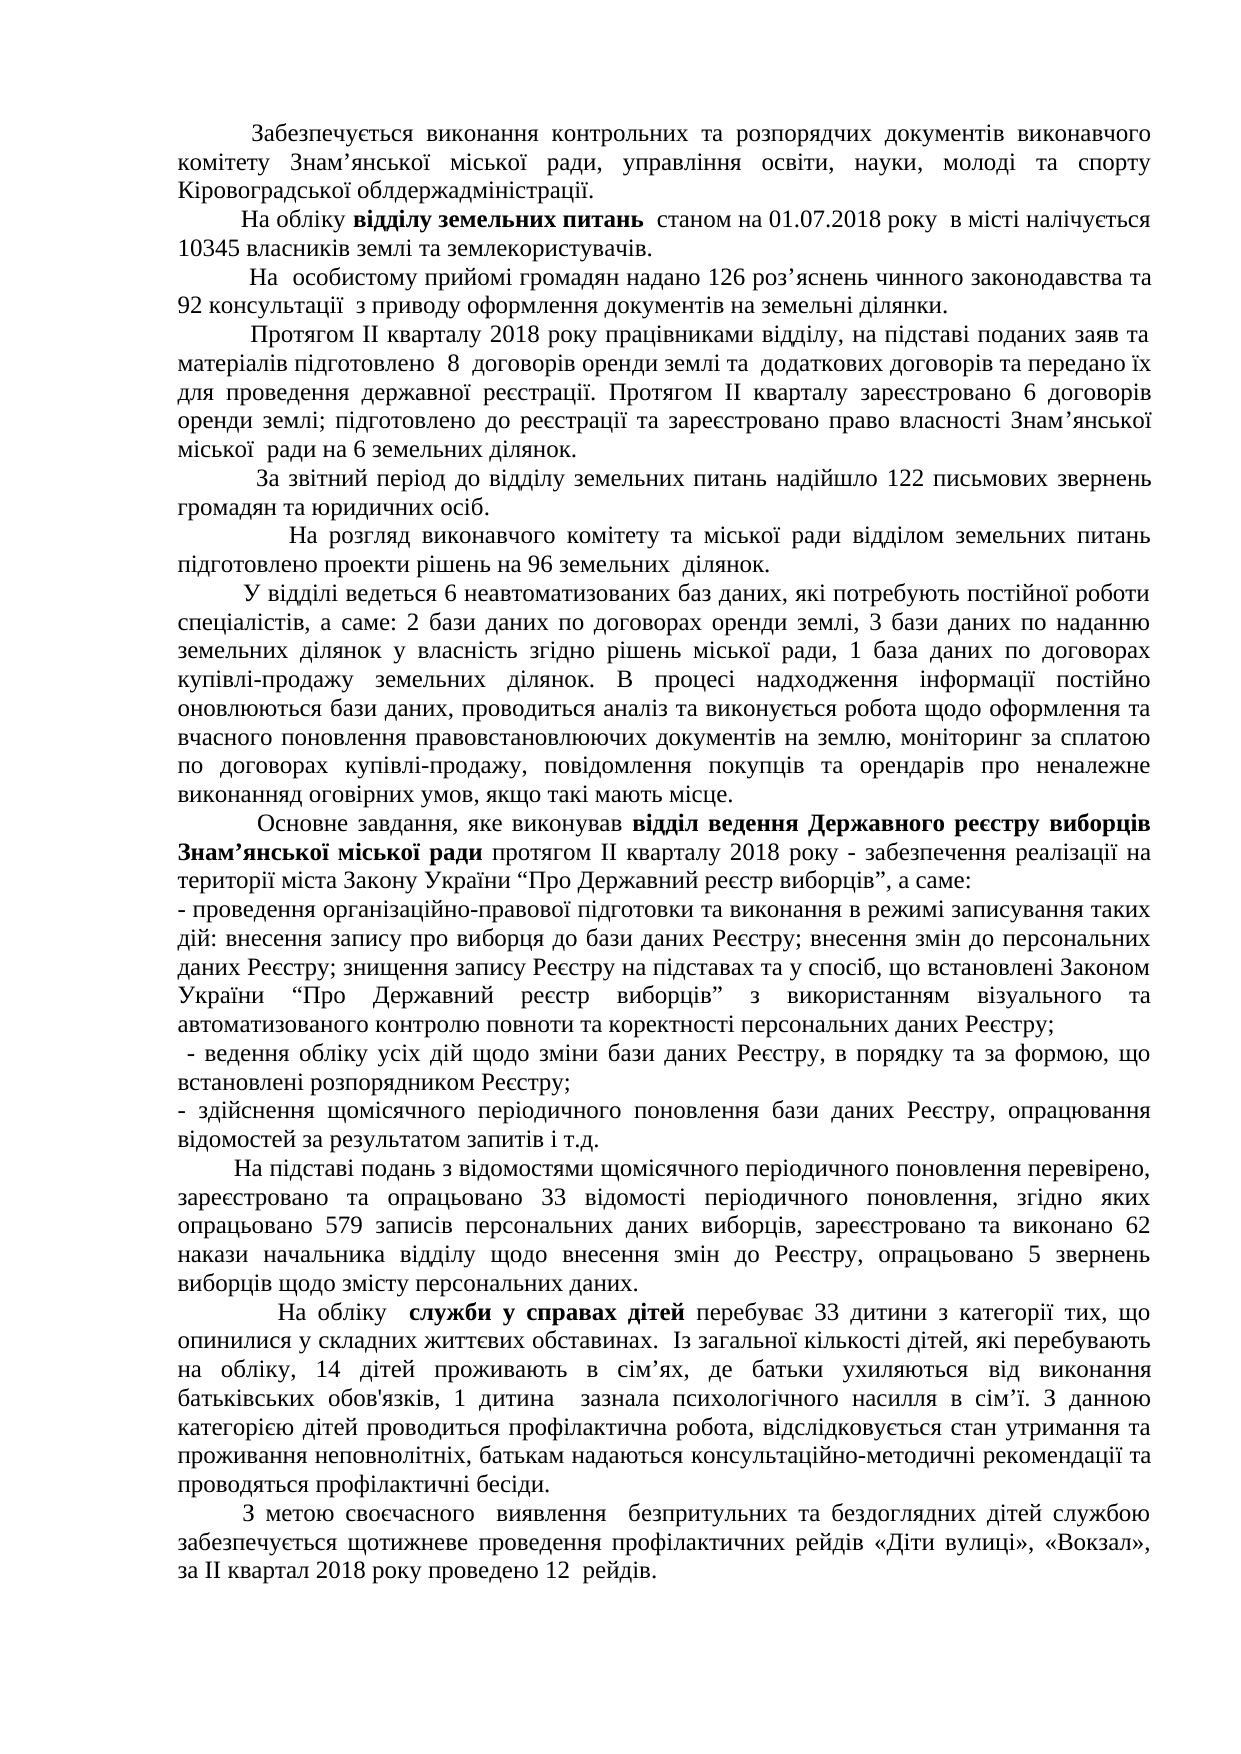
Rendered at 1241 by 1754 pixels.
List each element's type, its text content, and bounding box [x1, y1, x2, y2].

text За звітний період до відділу земельних питань надійшло 122 письмових звернень громадян та юридичних осіб. [177, 463, 1152, 521]
text На особистому прийомі громадян надано 126 роз’яснень чинного законодавства та 92 консультації з приводу оформлення документів на земельні ділянки. [177, 262, 1152, 319]
text На обліку відділу земельних питань станом на 01.07.2018 року в місті налічується 10345 власників землі та землекористувачів. [177, 204, 1152, 262]
text - ведення обліку усіх дій щодо зміни бази даних Реєстру, в порядку та за формою, що встановлені розпорядником Реєстру; [177, 1038, 1152, 1096]
text Забезпечується виконання контрольних та розпорядчих документів виконавчого комітету Знам’янської міської ради, управління освіти, науки, молоді та спорту Кіровоградської облдержадміністрації. [177, 118, 1152, 204]
text На обліку служби у справах дітей перебуває 33 дитини з категорії тих, що опинилися у складних життєвих обставинах. Із загальної кількості дітей, які перебувають на обліку, 14 дітей проживають в сім’ях, де батьки ухиляються від виконання батьківських обов'язків, 1 дитина зазнала психологічного насилля в сім’ї. З данною категорією дітей проводиться профілактична робота, відслідковується стан утримання та проживання неповнолітніх, батькам надаються консультаційно-методичні рекомендації та проводяться профілактичні бесіди. [177, 1297, 1152, 1498]
text Основне завдання, яке виконував відділ ведення Державного реєстру виборців Знам’янської міської ради протягом ІІ кварталу 2018 року - забезпечення реалізації на території міста Закону України “Про Державний реєстр виборців”, а саме: [177, 808, 1152, 894]
text На розгляд виконавчого комітету та міської ради відділом земельних питань підготовлено проекти рішень на 96 земельних ділянок. [177, 521, 1152, 578]
text - здійснення щомісячного періодичного поновлення бази даних Реєстру, опрацювання відомостей за результатом запитів і т.д. [177, 1096, 1152, 1153]
text У відділі ведеться 6 неавтоматизованих баз даних, які потребують постійної роботи спеціалістів, а саме: 2 бази даних по договорах оренди землі, 3 бази даних по наданню земельних ділянок у власність згідно рішень міської ради, 1 база даних по договорах купівлі-продажу земельних ділянок. В процесі надходження інформації постійно оновлюються бази даних, проводиться аналіз та виконується робота щодо оформлення та вчасного поновлення правовстановлюючих документів на землю, моніторинг за сплатою по договорах купівлі-продажу, повідомлення покупців та орендарів про неналежне виконанняд оговірних умов, якщо такі мають місце. [177, 578, 1152, 808]
text З метою своєчасного виявлення безпритульних та бездоглядних дітей службою забезпечується щотижневе проведення профілактичних рейдів «Діти вулиці», «Вокзал», за IІ квартал 2018 року проведено 12 рейдів. [177, 1498, 1152, 1584]
text - проведення організаційно-правової підготовки та виконання в режимі записування таких дій: внесення запису про виборця до бази даних Реєстру; внесення змін до персональних даних Реєстру; знищення запису Реєстру на підставах та у спосіб, що встановлені Законом України “Про Державний реєстр виборців” з використанням візуального та автоматизованого контролю повноти та коректності персональних даних Реєстру; [177, 894, 1152, 1038]
text На підставі подань з відомостями щомісячного періодичного поновлення перевірено, зареєстровано та опрацьовано 33 відомості періодичного поновлення, згідно яких опрацьовано 579 записів персональних даних виборців, зареєстровано та виконано 62 накази начальника відділу щодо внесення змін до Реєстру, опрацьовано 5 звернень виборців щодо змісту персональних даних. [177, 1153, 1152, 1297]
text Протягом ІІ кварталу 2018 року працівниками відділу, на підставі поданих заяв та матеріалів підготовлено 8 договорів оренди землі та додаткових договорів та передано їх для проведення державної реєстрації. Протягом ІІ кварталу зареєстровано 6 договорів оренди землі; підготовлено до реєстрації та зареєстровано право власності Знам’янської міської ради на 6 земельних ділянок. [177, 319, 1152, 463]
